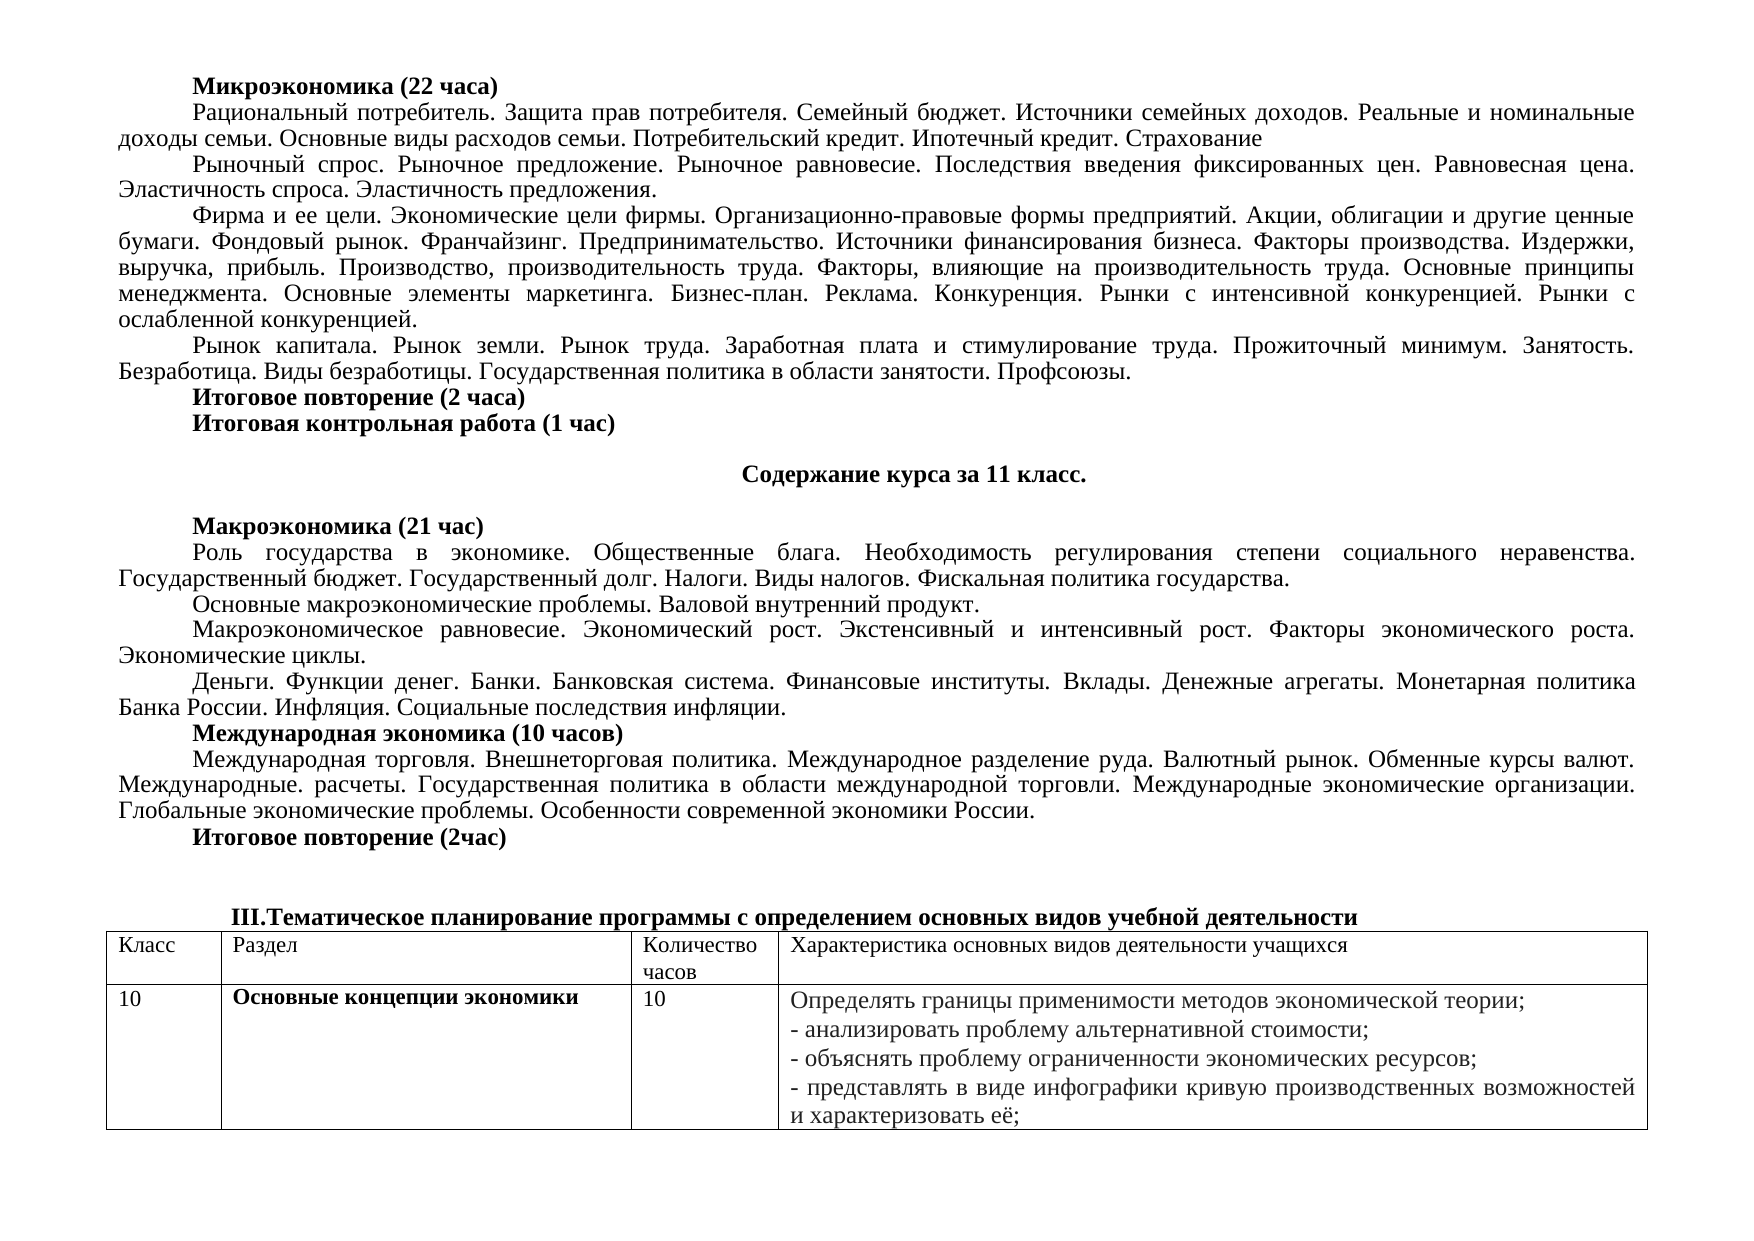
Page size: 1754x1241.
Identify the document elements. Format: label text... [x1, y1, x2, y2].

text III.Тематическое планирование программы с определением основных видов учебной деятельности [231, 902, 1636, 931]
table_cell 10 [107, 985, 221, 1129]
text Рыночный спрос. Рыночное предложение. Рыночное равновесие. Последствия введения фиксированных цен. Равновесная цена. Эластичность спроса. Эластичность предложения. [118, 151, 1636, 203]
text Роль государства в экономике. Общественные блага. Необходимость регулирования степени социального неравенства. Государственный бюджет. Государственный долг. Налоги. Виды налогов. Фискальная политика государства. [118, 539, 1636, 591]
text Фирма и ее цели. Экономические цели фирмы. Организационно-правовые формы предприятий. Акции, облигации и другие ценные бумаги. Фондовый рынок. Франчайзинг. Предпринимательство. Источники финансирования бизнеса. Факторы производства. Издержки, выручка, прибыль. Производство, производительность труда. Факторы, влияющие на производительность труда. Основные принципы менеджмента. Основные элементы маркетинга. Бизнес-план. Реклама. Конкуренция. Рынки с интенсивной конкуренцией. Рынки с ослабленной конкуренцией. [118, 203, 1636, 333]
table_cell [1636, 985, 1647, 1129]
text Международная экономика (10 часов) [118, 721, 1636, 747]
table_cell 10 [632, 985, 778, 1129]
text Деньги. Функции денег. Банки. Банковская система. Финансовые институты. Вклады. Денежные агрегаты. Монетарная политика Банка России. Инфляция. Социальные последствия инфляции. [118, 669, 1636, 721]
table_header Количество часов [632, 932, 778, 984]
text Рынок капитала. Рынок земли. Рынок труда. Заработная плата и стимулирование труда. Прожиточный минимум. Занятость. Безработица. Виды безработицы. Государственная политика в области занятости. Профсоюзы. [118, 333, 1636, 384]
text Международная торговля. Внешнеторговая политика. Международное разделение руда. Валютный рынок. Обменные курсы валют. Международные. расчеты. Государственная политика в области международной торговли. Международные экономические организации. Глобальные экономические проблемы. Особенности современной экономики России. [118, 747, 1636, 824]
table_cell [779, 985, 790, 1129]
text Итоговое повторение (2час) [118, 824, 1636, 850]
table_header Раздел [222, 932, 631, 984]
table_header Характеристика основных видов деятельности учащихся [779, 932, 1647, 984]
table_header Класс [107, 932, 221, 984]
text Основные макроэкономические проблемы. Валовой внутренний продукт. [118, 591, 1636, 617]
text Рациональный потребитель. Защита прав потребителя. Семейный бюджет. Источники семейных доходов. Реальные и номинальные доходы семьи. Основные виды расходов семьи. Потребительский кредит. Ипотечный кредит. Страхование [118, 100, 1636, 151]
text Микроэкономика (22 часа) [118, 74, 1636, 100]
text Макроэкономическое равновесие. Экономический рост. Экстенсивный и интенсивный рост. Факторы экономического роста. Экономические циклы. [118, 617, 1636, 669]
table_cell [222, 985, 631, 1129]
text Содержание курса за 11 класс. [118, 462, 1636, 488]
text Итоговая контрольная работа (1 час) [118, 410, 1636, 436]
text Итоговое повторение (2 часа) [118, 384, 1636, 410]
text Макроэкономика (21 час) [118, 514, 1636, 539]
